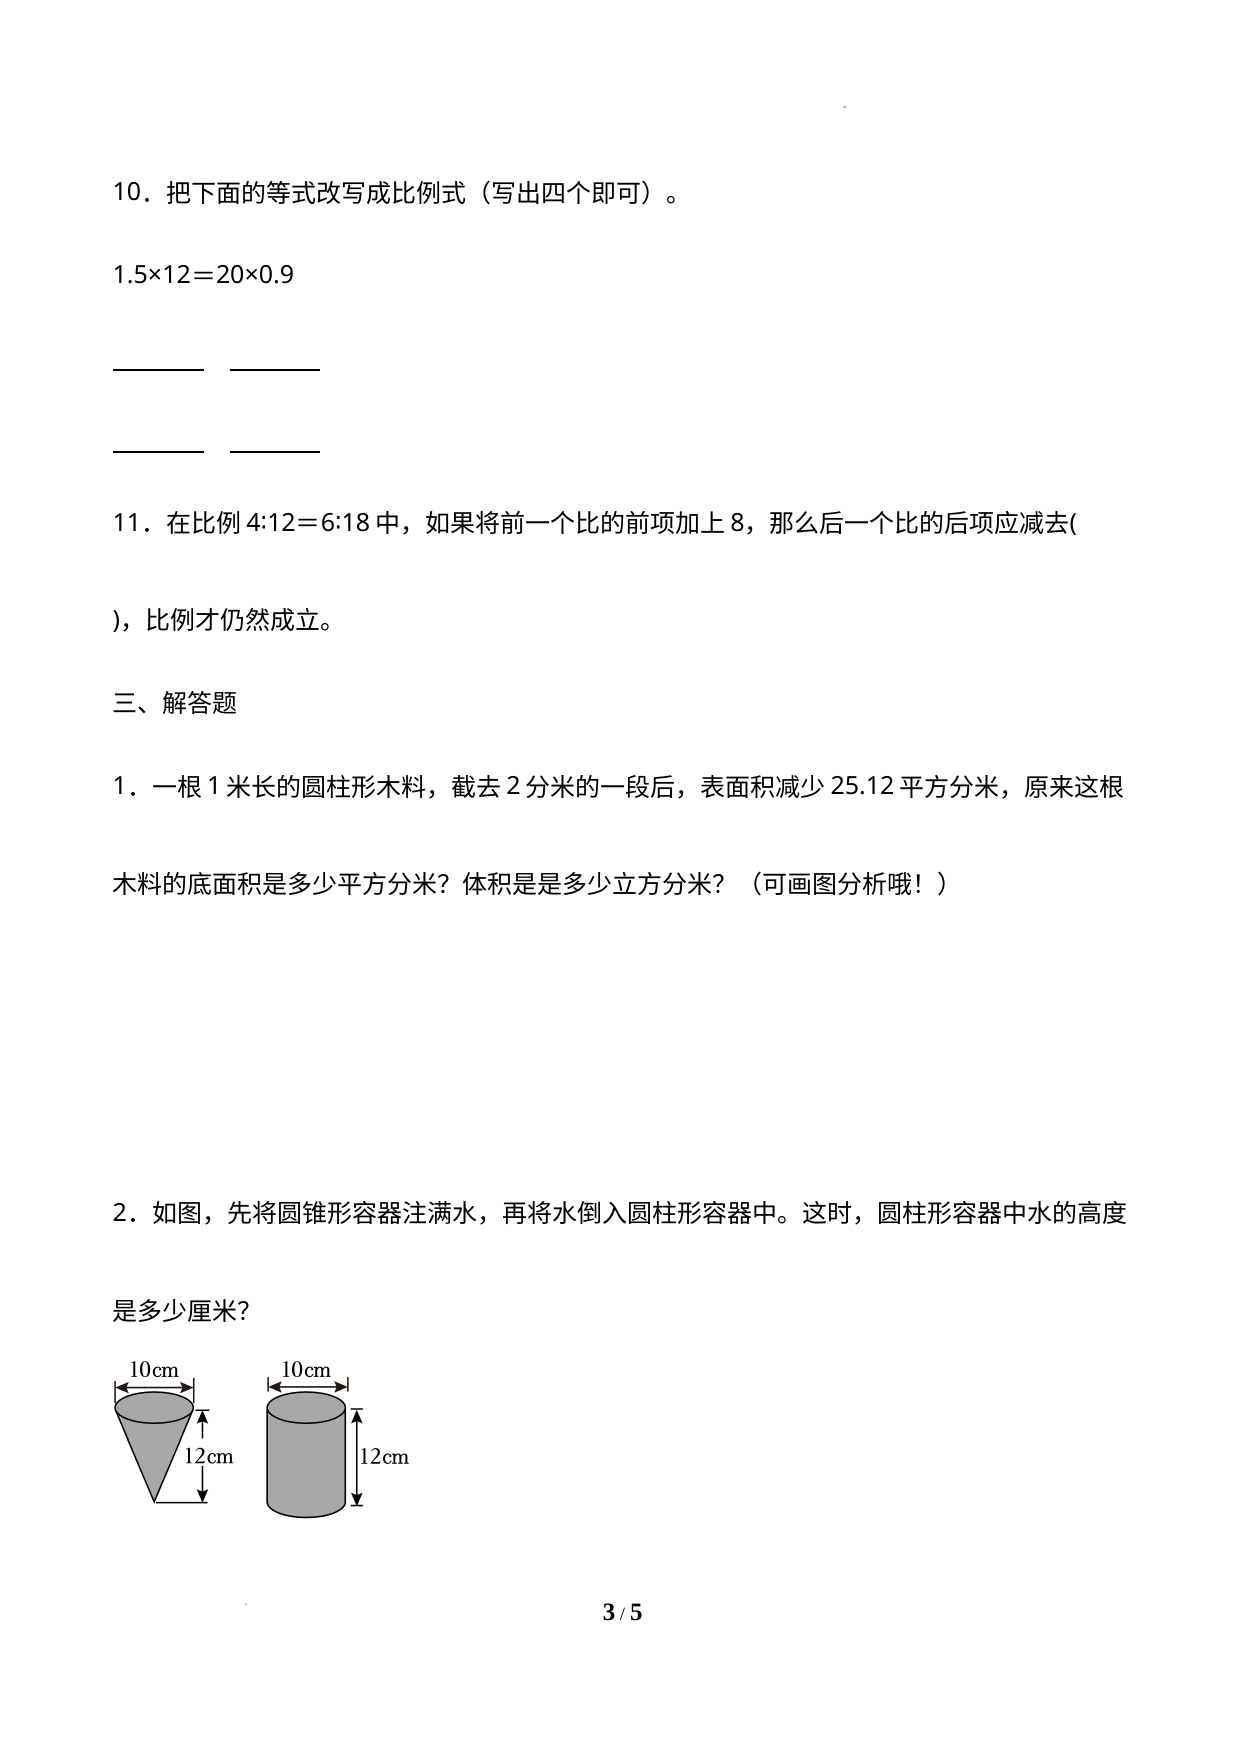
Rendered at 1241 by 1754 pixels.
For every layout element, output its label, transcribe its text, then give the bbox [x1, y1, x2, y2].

text 三、解答题 [112, 669, 1128, 734]
text 11．在比例4∶12＝6∶18中，如果将前一个比的前项加上8，那么后一个比的后项应减去( )，比例才仍然成立。 [112, 489, 1128, 651]
text 2．如图，先将圆锥形容器注满水，再将水倒入圆柱形容器中。这时，圆柱形容器中水的高度是多少厘米？ [112, 1179, 1128, 1342]
text 1.5×12＝20×0.9 [112, 242, 1128, 307]
picture [112, 1359, 410, 1520]
text 1．一根1米长的圆柱形木料，截去2分米的一段后，表面积减少25.12平方分米，原来这根木料的底面积是多少平方分米？体积是是多少立方分米？（可画图分析哦！） [112, 753, 1128, 915]
text 10．把下面的等式改写成比例式（写出四个即可）。 [112, 159, 1128, 224]
